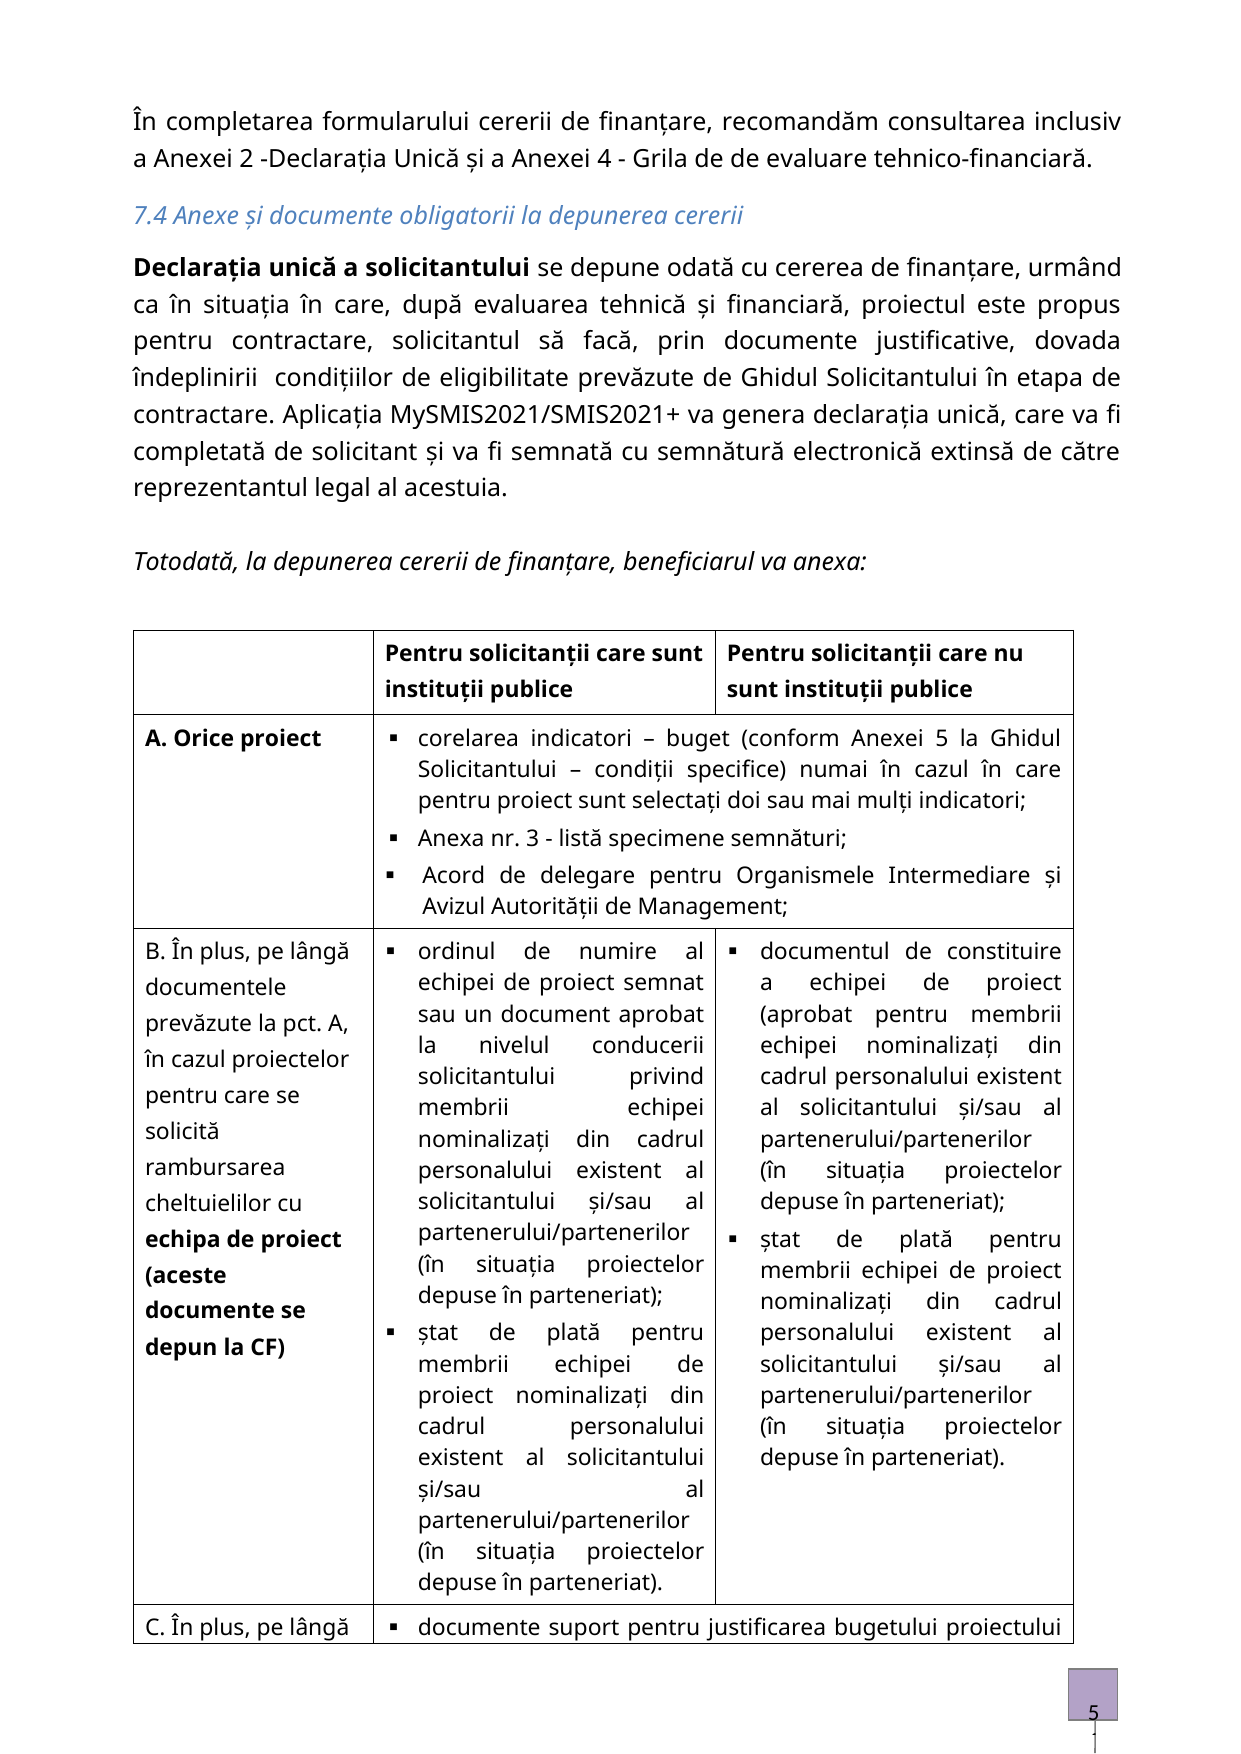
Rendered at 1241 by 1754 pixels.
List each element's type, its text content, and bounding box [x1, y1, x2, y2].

table_header [134, 631, 373, 714]
table_header Pentru solicitanţii care sunt instituţii publice [374, 631, 715, 714]
table_cell ordinul de numire al echipei de proiect semnat sau un document aprobat la nivelul conducerii solicitantului privind membrii echipei nominalizați din cadrul personalului existent al solicitantului și/sau al partenerului/partenerilor (în situația proiectelor depuse în parteneriat); ștat de plată pentru membrii echipei de proiect nominalizați din cadrul personalului existent al solicitantului și/sau al partenerului/partenerilor (în situația proiectelor depuse în parteneriat). [374, 929, 715, 1604]
table_cell documentul de constituire a echipei de proiect (aprobat pentru membrii echipei nominalizați din cadrul personalului existent al solicitantului și/sau al partenerului/partenerilor (în situația proiectelor depuse în parteneriat); ștat de plată pentru membrii echipei de proiect nominalizați din cadrul personalului existent al solicitantului și/sau al partenerului/partenerilor (în situația proiectelor depuse în parteneriat). [716, 929, 1073, 1604]
text Totodată, la depunerea cererii de finanțare, beneficiarul va anexa: [133, 544, 1122, 578]
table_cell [374, 1605, 1073, 1642]
text În completarea formularului cererii de finanţare, recomandăm consultarea inclusiv a Anexei 2 -Declarația Unică și a Anexei 4 - Grila de de evaluare tehnico-financiară. [133, 103, 1122, 174]
subtitle 7.4 Anexe și documente obligatorii la depunerea cererii [133, 198, 1122, 232]
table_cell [134, 1605, 373, 1642]
table_cell B. În plus, pe lângă documentele prevăzute la pct. A, în cazul proiectelor pentru care se solicită rambursarea cheltuielilor cu echipa de proiect (aceste documente se depun la CF) [134, 929, 373, 1604]
table_cell A. Orice proiect [134, 715, 373, 928]
table_cell corelarea indicatori – buget (conform Anexei 5 la Ghidul Solicitantului – condiții specifice) numai în cazul în care pentru proiect sunt selectați doi sau mai mulți indicatori; Anexa nr. 3 - listă specimene semnături; Acord de delegare pentru Organismele Intermediare și Avizul Autorității de Management; [374, 715, 1073, 928]
table_header Pentru solicitanţii care nu sunt instituţii publice [716, 631, 1073, 714]
text Declarația unică a solicitantului se depune odată cu cererea de finanțare, urmând ca în situația în care, după evaluarea tehnică și financiară, proiectul este propus pentru contractare, solicitantul să facă, prin documente justificative, dovada îndeplinirii condițiilor de eligibilitate prevăzute de Ghidul Solicitantului în etapa de contractare. Aplicația MySMIS2021/SMIS2021+ va genera declarația unică, care va fi completată de solicitant și va fi semnată cu semnătură electronică extinsă de către reprezentantul legal al acestuia. [133, 249, 1122, 504]
